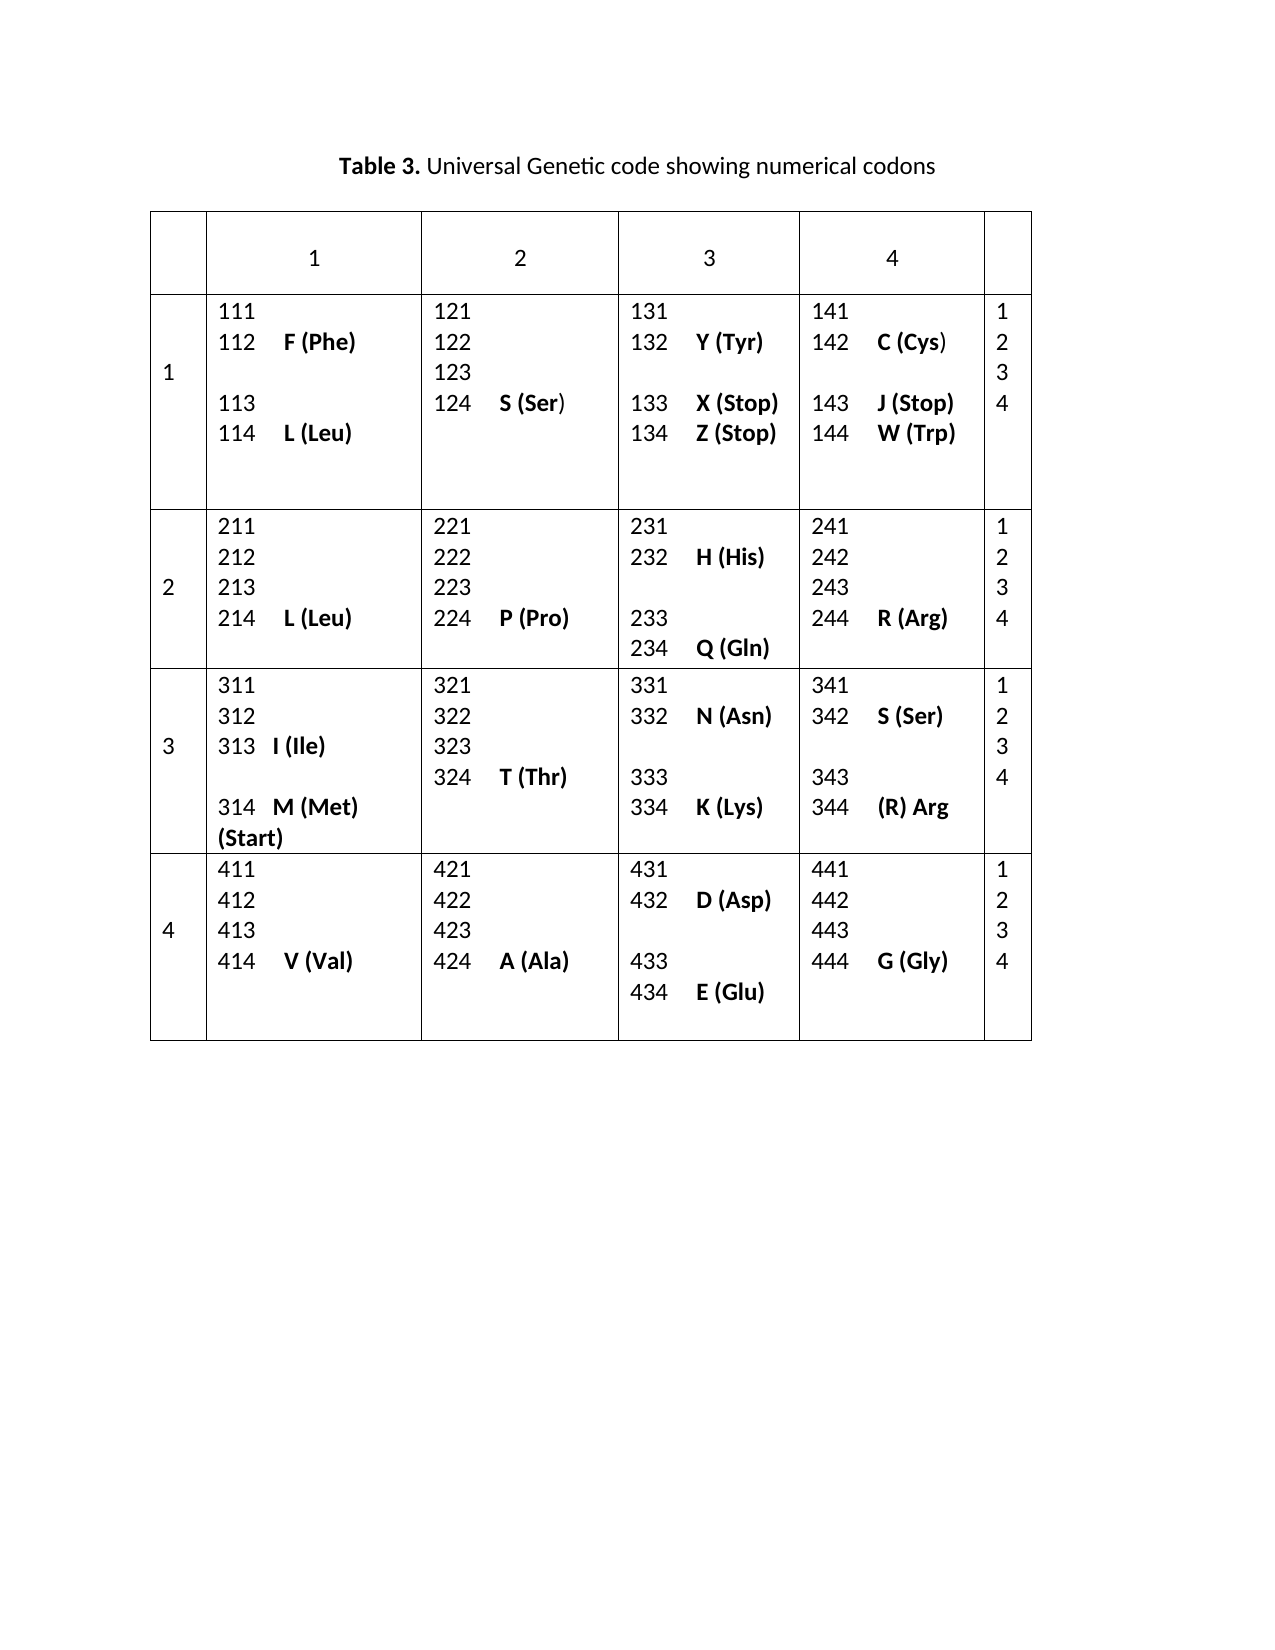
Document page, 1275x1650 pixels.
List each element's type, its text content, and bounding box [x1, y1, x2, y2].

table_cell 2 [151, 510, 206, 668]
table_cell 1 2 3 4 [985, 669, 1031, 852]
table_header 3 [619, 212, 799, 294]
table_cell 1 2 3 4 [985, 295, 1031, 509]
text Table 3. Universal Genetic code showing numerical codons [150, 150, 1125, 181]
table_cell 331 332 N (Asn) 333 334 K (Lys) [619, 669, 799, 852]
table_cell 421 422 423 424 A (Ala) [422, 854, 618, 1040]
table_cell 431 432 D (Asp) 433 434 E (Glu) [619, 854, 799, 1040]
table_cell 121 122 123 124 S (Ser) [422, 295, 618, 509]
table_cell 141 142 C (Cys) 143 J (Stop) 144 W (Trp) [800, 295, 984, 509]
table_cell 1 2 3 4 [985, 510, 1031, 668]
table_header [151, 212, 206, 294]
table_cell 441 442 443 444 G (Gly) [800, 854, 984, 1040]
table_cell 3 [151, 669, 206, 852]
table_cell 1 2 3 4 [985, 854, 1031, 1040]
table_header 1 [207, 212, 421, 294]
table_cell 211 212 213 214 L (Leu) [207, 510, 421, 668]
table_cell 111 112 F (Phe) 113 114 L (Leu) [207, 295, 421, 509]
table_header 4 [800, 212, 984, 294]
table_cell 221 222 223 224 P (Pro) [422, 510, 618, 668]
table_cell 131 132 Y (Tyr) 133 X (Stop) 134 Z (Stop) [619, 295, 799, 509]
table_header [985, 212, 1031, 294]
table_cell 411 412 413 414 V (Val) [207, 854, 421, 1040]
table_cell 4 [151, 854, 206, 1040]
table_header 2 [422, 212, 618, 294]
table_cell 311 312 313 I (Ile) 314 M (Met) (Start) [207, 669, 421, 852]
table_cell 341 342 S (Ser) 343 344 (R) Arg [800, 669, 984, 852]
table_cell 321 322 323 324 T (Thr) [422, 669, 618, 852]
table_cell 241 242 243 244 R (Arg) [800, 510, 984, 668]
table_cell 1 [151, 295, 206, 509]
table_cell 231 232 H (His) 233 234 Q (Gln) [619, 510, 799, 668]
